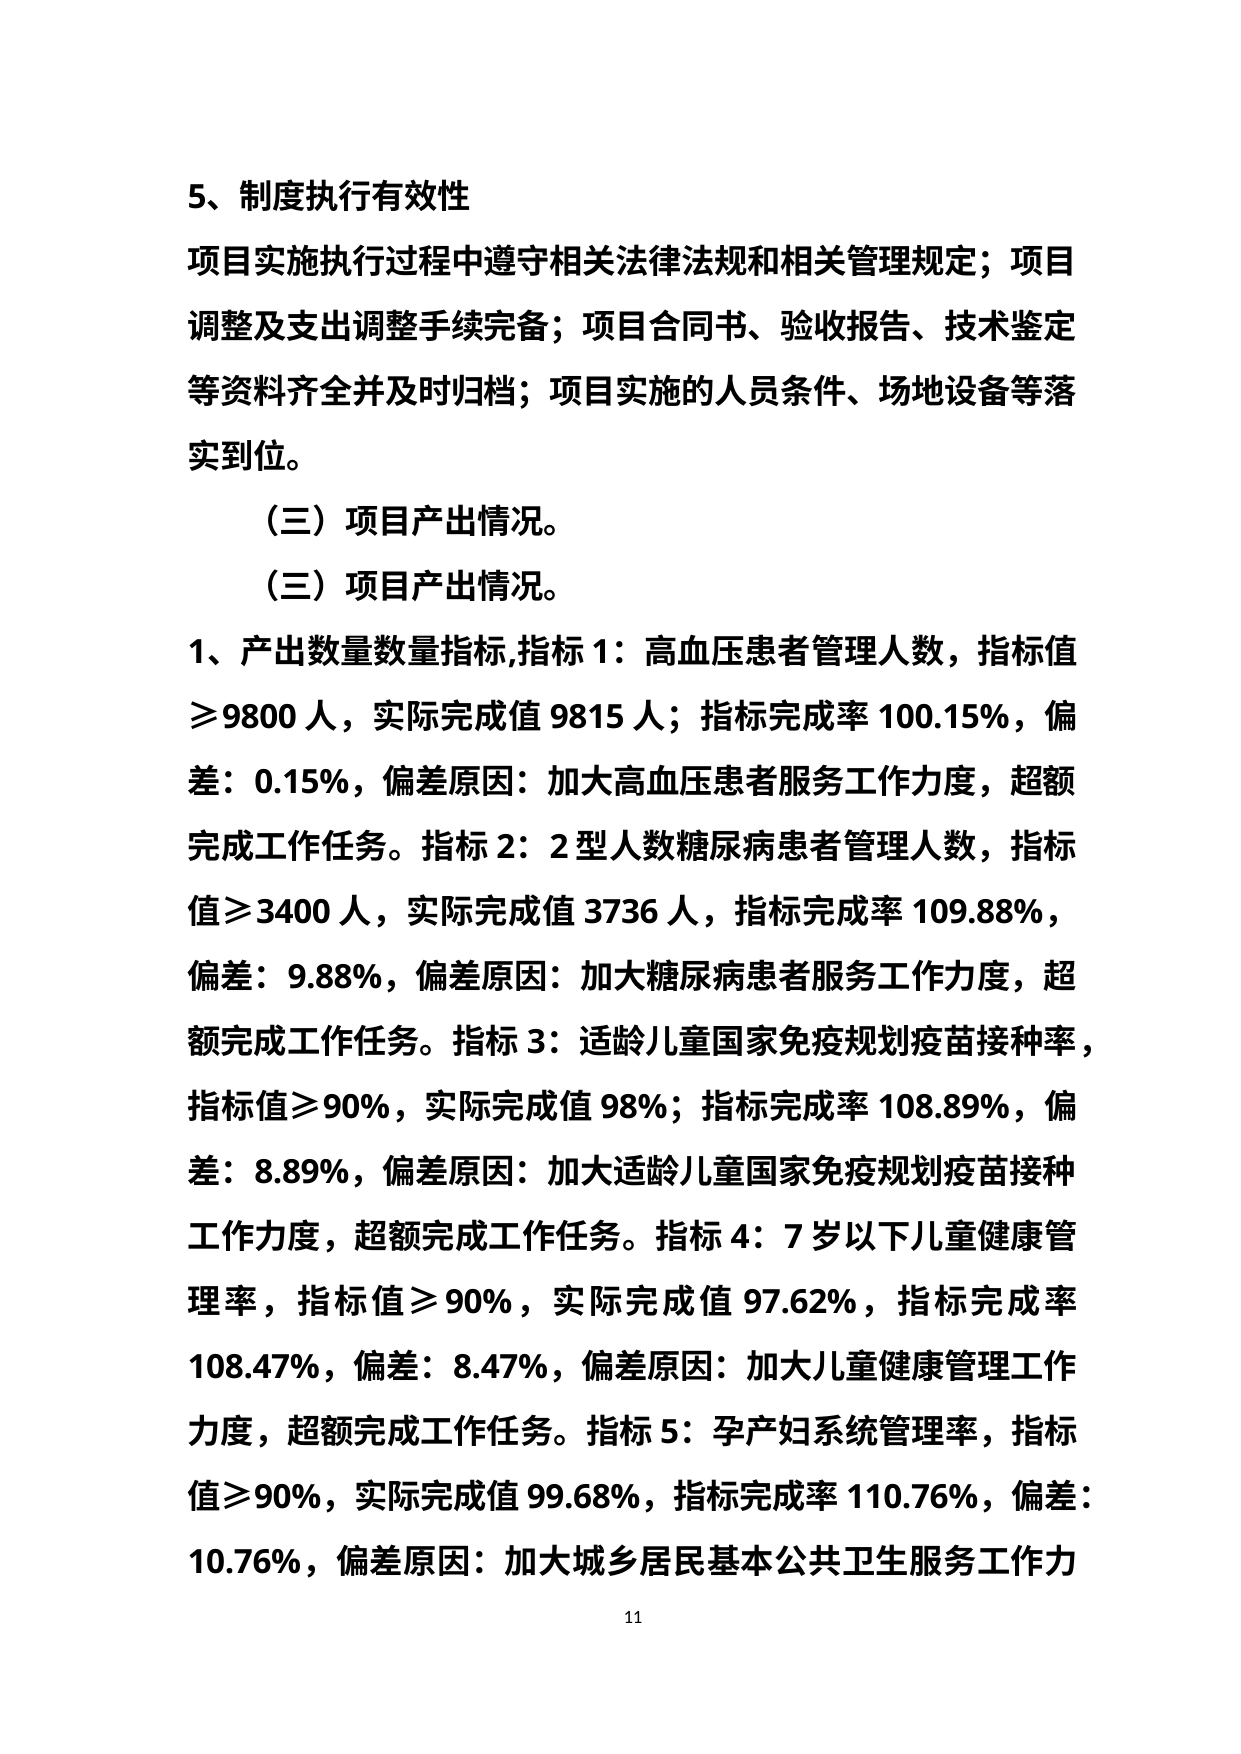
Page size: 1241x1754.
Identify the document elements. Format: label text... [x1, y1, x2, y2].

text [187, 162, 1078, 487]
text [187, 552, 1078, 1592]
text （三）项目产出情况。 [187, 487, 1078, 552]
